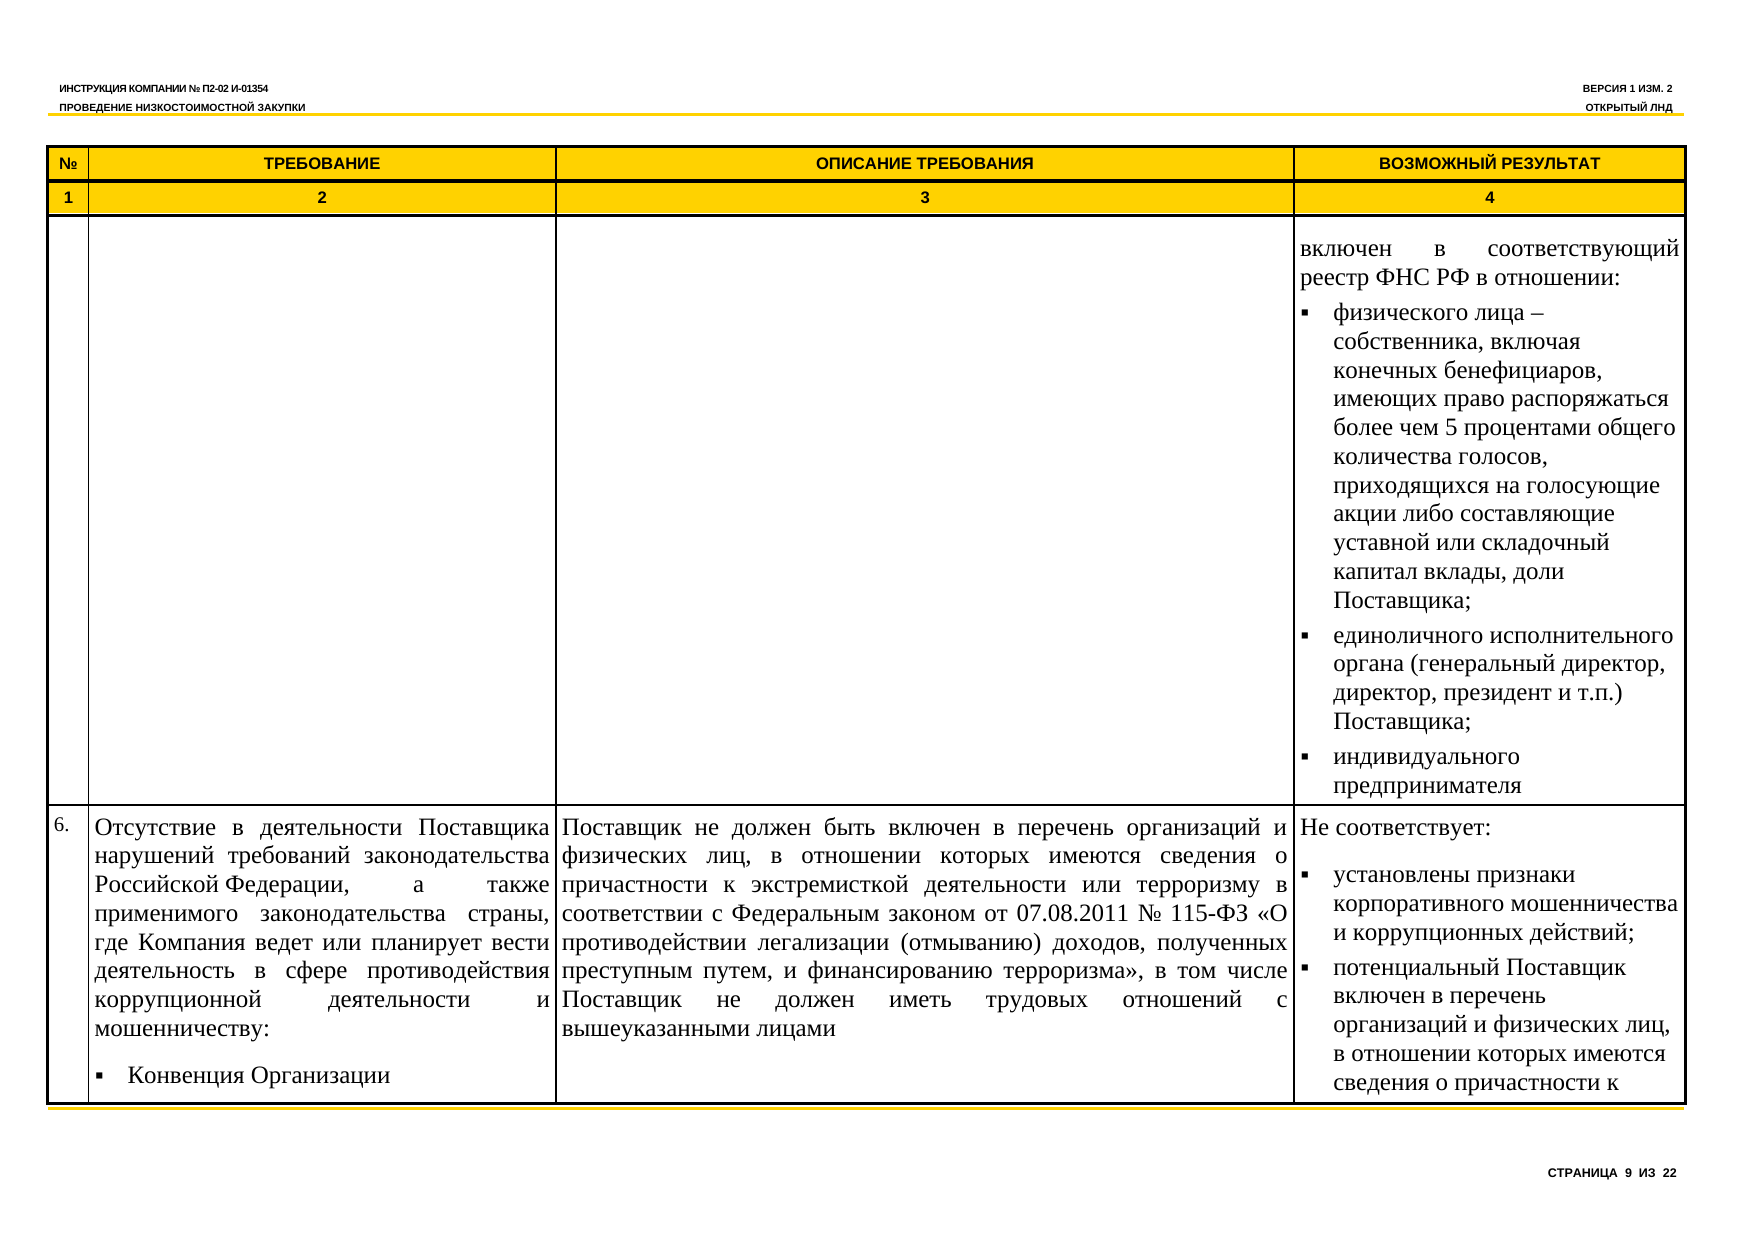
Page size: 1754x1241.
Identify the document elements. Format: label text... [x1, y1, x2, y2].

table_cell 2 [89, 183, 555, 213]
table_header Возможный результат [1295, 148, 1684, 179]
table_header Описание требования [557, 148, 1293, 179]
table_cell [557, 217, 1293, 804]
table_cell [1295, 806, 1684, 1102]
table_header Требование [89, 148, 555, 179]
table_header № [49, 148, 88, 179]
table_cell 3 [557, 183, 1293, 213]
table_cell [89, 806, 555, 1102]
table_cell 1 [49, 183, 88, 213]
table_cell [49, 217, 88, 804]
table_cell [1295, 217, 1684, 804]
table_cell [557, 806, 1293, 1102]
table_cell 4 [1295, 183, 1684, 213]
table_cell [49, 806, 88, 1102]
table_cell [89, 217, 555, 804]
